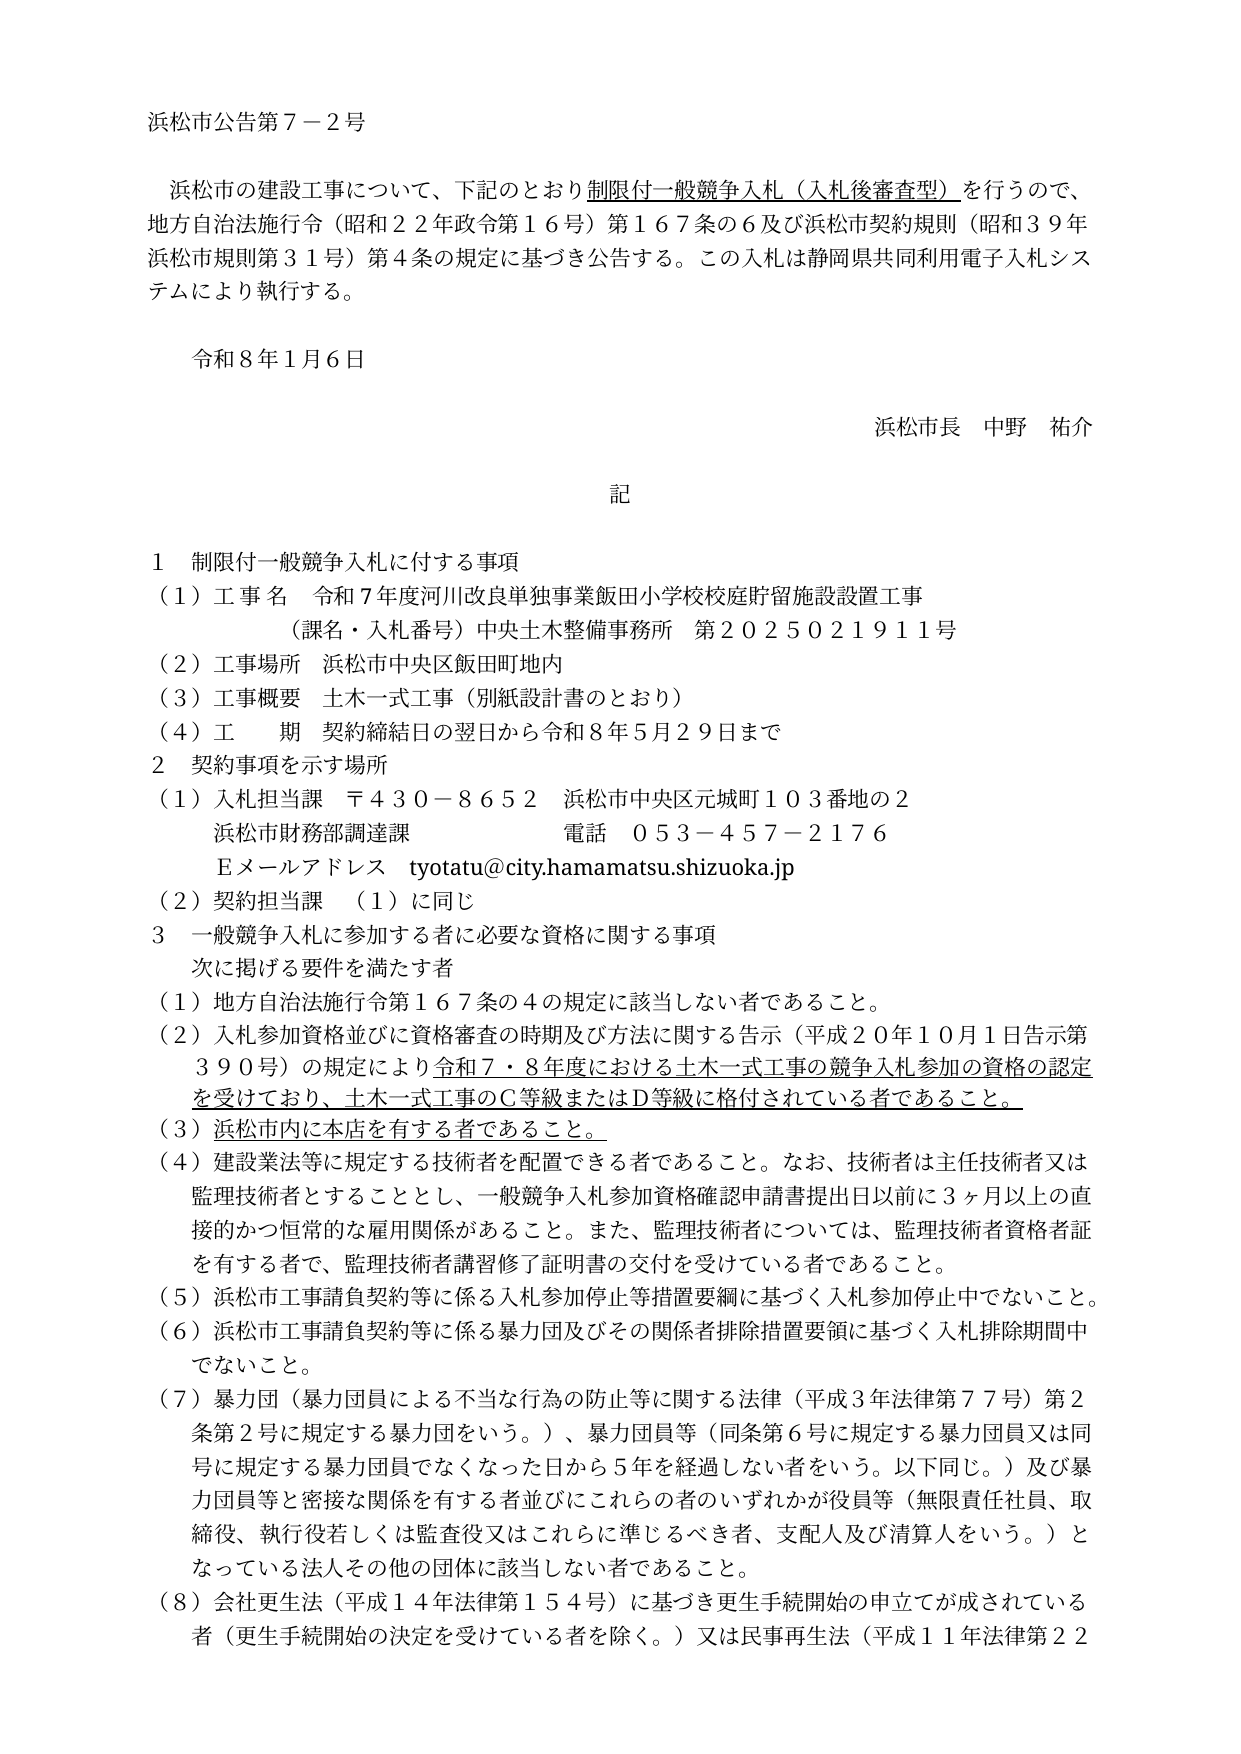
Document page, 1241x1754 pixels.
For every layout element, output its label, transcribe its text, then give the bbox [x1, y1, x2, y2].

text （５）浜松市工事請負契約等に係る入札参加停止等措置要綱に基づく入札参加停止中でないこと。 [148, 1279, 1092, 1313]
text （４）工 期 契約締結日の翌日から令和８年５月２９日まで [148, 713, 1092, 747]
text ２ 契約事項を示す場所 [148, 747, 1092, 781]
text （６）浜松市工事請負契約等に係る暴力団及びその関係者排除措置要領に基づく入札排除期間中でないこと。 [148, 1313, 1092, 1381]
text （３）浜松市内に本店を有する者であること。 [148, 1113, 1092, 1144]
text 記 [148, 477, 1092, 510]
text ３ 一般競争入札に参加する者に必要な資格に関する事項 [148, 917, 1092, 951]
text 浜松市長 中野 祐介 [148, 409, 1092, 443]
text 浜松市の建設工事について、下記のとおり制限付一般競争入札（入札後審査型）を行うので、地方自治法施行令（昭和２２年政令第１６号）第１６７条の６及び浜松市契約規則（昭和３９年浜松市規則第３１号）第４条の規定に基づき公告する。この入札は静岡県共同利用電子入札システムにより執行する。 [148, 172, 1092, 307]
text 次に掲げる要件を満たす者 [148, 951, 1092, 984]
text 浜松市公告第７－２号 [148, 104, 1092, 138]
text （７）暴力団（暴力団員による不当な行為の防止等に関する法律（平成３年法律第７７号）第２条第２号に規定する暴力団をいう。）、暴力団員等（同条第６号に規定する暴力団員又は同号に規定する暴力団員でなくなった日から５年を経過しない者をいう。以下同じ。）及び暴力団員等と密接な関係を有する者並びにこれらの者のいずれかが役員等（無限責任社員、取締役、執行役若しくは監査役又はこれらに準じるべき者、支配人及び清算人をいう。）となっている法人その他の団体に該当しない者であること。 [148, 1381, 1092, 1584]
text 浜松市財務部調達課 電話 ０５３－４５７－２１７６ [148, 815, 1092, 849]
text （１）工事名 令和7年度河川改良単独事業飯田小学校校庭貯留施設設置工事 [148, 578, 1092, 612]
text （３）工事概要 土木一式工事（別紙設計書のとおり） [148, 680, 1092, 713]
text （１）入札担当課 〒４３０－８６５２ 浜松市中央区元城町１０３番地の２ [148, 781, 1092, 815]
text （２）工事場所 浜松市中央区飯田町地内 [148, 646, 1092, 680]
text （課名・入札番号）中央土木整備事務所 第２０２５０２１９１１号 [148, 612, 1092, 646]
text １ 制限付一般競争入札に付する事項 [148, 544, 1092, 578]
text （２）契約担当課 （１）に同じ [148, 883, 1092, 917]
text Ｅメールアドレス tyotatu＠city.hamamatsu.shizuoka.jp [148, 849, 1092, 883]
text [148, 1584, 1092, 1652]
text （４）建設業法等に規定する技術者を配置できる者であること。なお、技術者は主任技術者又は監理技術者とすることとし、一般競争入札参加資格確認申請書提出日以前に３ヶ月以上の直接的かつ恒常的な雇用関係があること。また、監理技術者については、監理技術者資格者証を有する者で、監理技術者講習修了証明書の交付を受けている者であること。 [148, 1144, 1092, 1279]
text （２）入札参加資格並びに資格審査の時期及び方法に関する告示（平成２０年１０月１日告示第３９０号）の規定により令和７・８年度における土木一式工事の競争入札参加の資格の認定を受けており、土木一式工事のＣ等級またはＤ等級に格付されている者であること。 [148, 1018, 1092, 1113]
text 令和８年１月６日 [148, 341, 1092, 375]
text （１）地方自治法施行令第１６７条の４の規定に該当しない者であること。 [148, 984, 1092, 1018]
